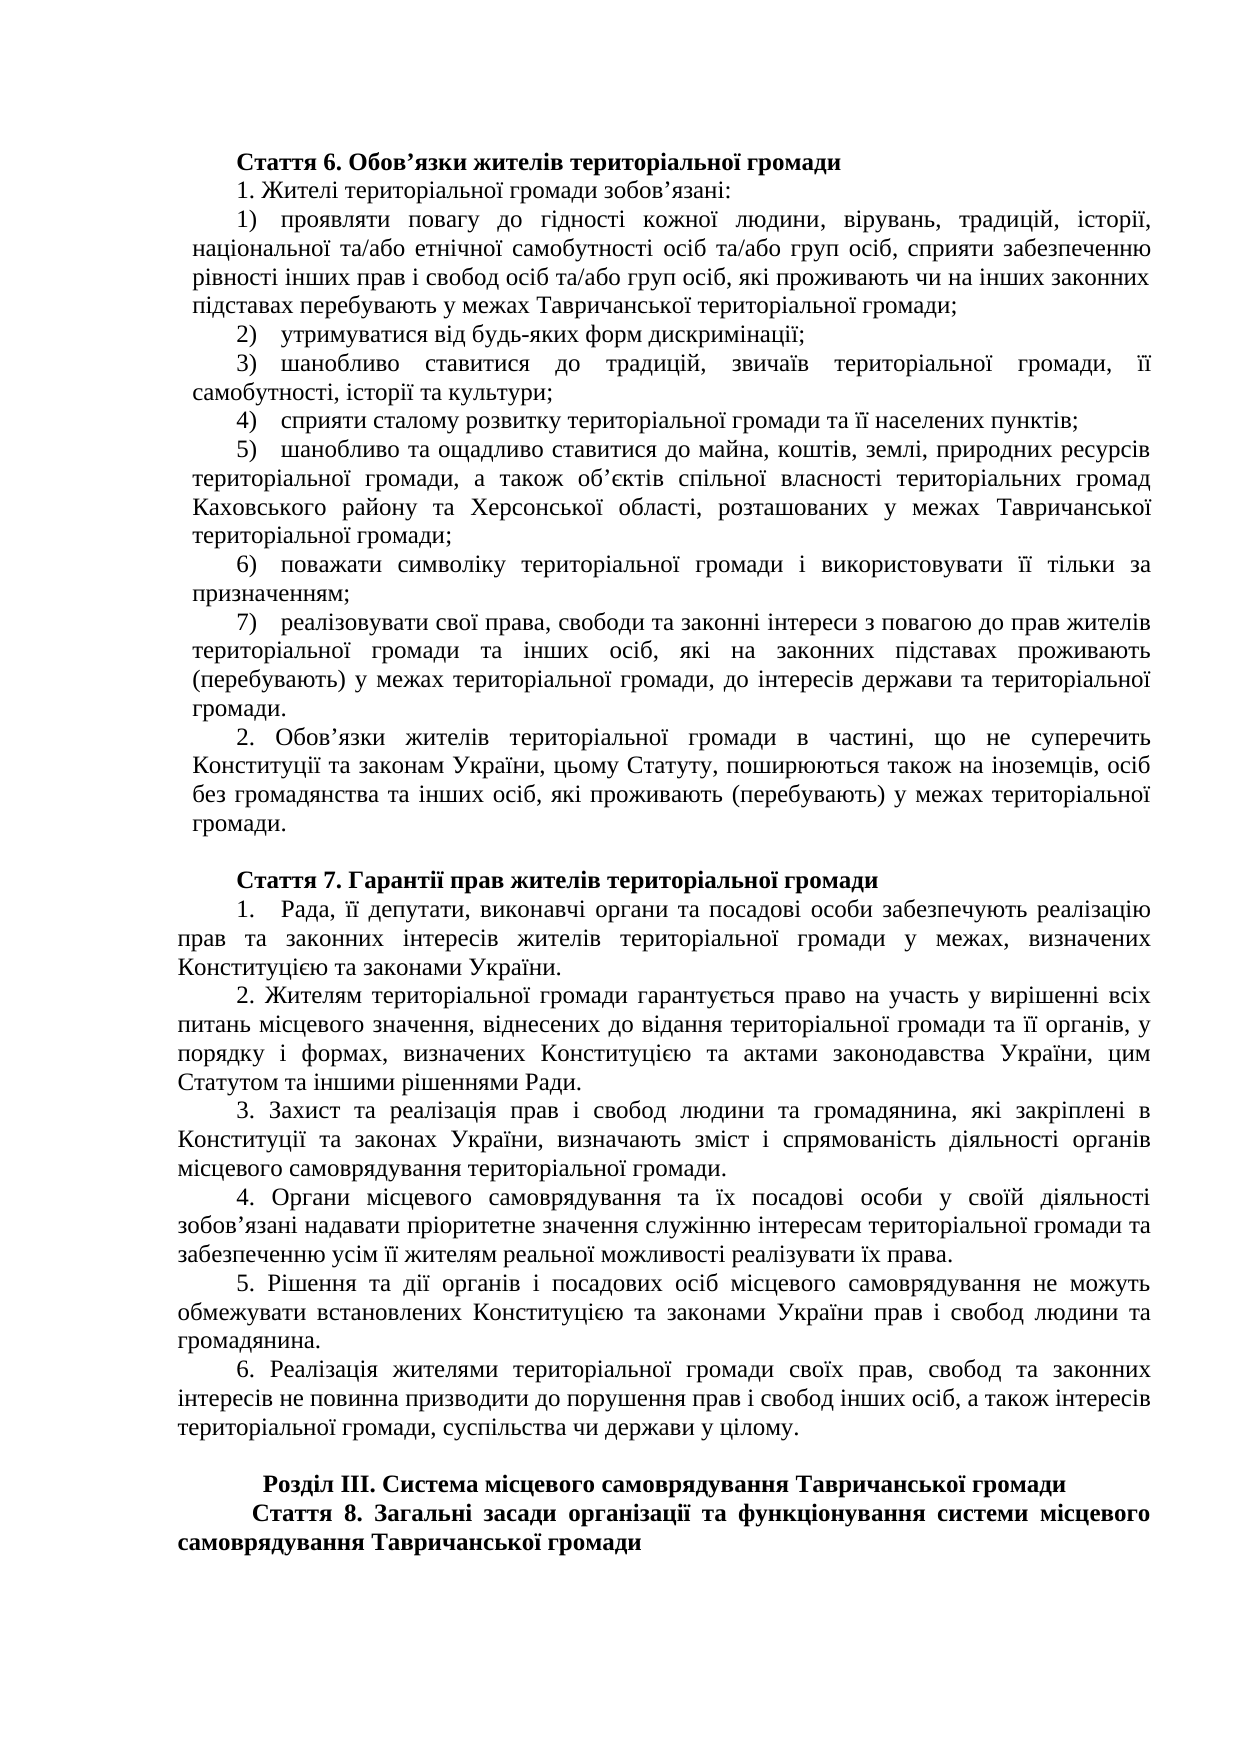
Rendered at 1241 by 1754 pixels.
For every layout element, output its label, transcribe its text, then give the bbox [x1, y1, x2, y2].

list шанобливо та ощадливо ставитися до майна, коштів, землі, природних ресурсів територіальної громади, а також об’єктів спільної власності територіальних громад Каховського району та Херсонської області, розташованих у межах Тавричанської територіальної громади; [192, 434, 1152, 549]
text 2. Обов’язки жителів територіальної громади в частині, що не суперечить Конституції та законам України, цьому Статуту, поширюються також на іноземців, осіб без громадянства та інших осіб, які проживають (перебувають) у межах територіальної громади. [192, 722, 1152, 837]
list утримуватися від будь-яких форм дискримінації; [192, 319, 1152, 348]
text Стаття 8. Загальні засади організації та функціонування системи місцевого самоврядування Тавричанської громади [177, 1498, 1152, 1556]
text 4. Органи місцевого самоврядування та їх посадові особи у своїй діяльності зобов’язані надавати пріоритетне значення служінню інтересам територіальної громади та забезпеченню усім її жителям реальної можливості реалізувати їх права. [177, 1182, 1152, 1268]
text 2. Жителям територіальної громади гарантується право на участь у вирішенні всіх питань місцевого значення, віднесених до відання територіальної громади та її органів, у порядку і формах, визначених Конституцією та актами законодавства України, цим Статутом та іншими рішеннями Ради. [177, 981, 1152, 1096]
list сприяти сталому розвитку територіальної громади та її населених пунктів; [192, 406, 1152, 434]
text Стаття 7. Гарантії прав жителів територіальної громади [177, 866, 1152, 894]
list проявляти повагу до гідності кожної людини, вірувань, традицій, історії, національної та/або етнічної самобутності осіб та/або груп осіб, сприяти забезпеченню рівності інших прав і свобод осіб та/або груп осіб, які проживають чи на інших законних підставах перебувають у межах Тавричанської територіальної громади; [192, 204, 1152, 319]
text Стаття 6. Обов’язки жителів територіальної громади [177, 147, 1152, 176]
text Розділ ІІІ. Система місцевого самоврядування Тавричанської громади [177, 1469, 1152, 1498]
list реалізовувати свої права, свободи та законні інтереси з повагою до прав жителів територіальної громади та інших осіб, які на законних підставах проживають (перебувають) у межах територіальної громади, до інтересів держави та територіальної громади. [192, 607, 1152, 722]
text 6. Реалізація жителями територіальної громади своїх прав, свобод та законних інтересів не повинна призводити до порушення прав і свобод інших осіб, а також інтересів територіальної громади, суспільства чи держави у цілому. [177, 1354, 1152, 1441]
list поважати символіку територіальної громади і використовувати її тільки за призначенням; [192, 549, 1152, 607]
text 1. Жителі територіальної громади зобов’язані: [177, 176, 1152, 204]
list Рада, її депутати, виконавчі органи та посадові особи забезпечують реалізацію прав та законних інтересів жителів територіальної громади у межах, визначених Конституцією та законами України. [177, 894, 1152, 981]
text 3. Захист та реалізація прав і свобод людини та громадянина, які закріплені в Конституції та законах України, визначають зміст і спрямованість діяльності органів місцевого самоврядування територіальної громади. [177, 1096, 1152, 1182]
list шанобливо ставитися до традицій, звичаїв територіальної громади, її самобутності, історії та культури; [192, 348, 1152, 406]
text 5. Рішення та дії органів і посадових осіб місцевого самоврядування не можуть обмежувати встановлених Конституцією та законами України прав і свобод людини та громадянина. [177, 1268, 1152, 1354]
